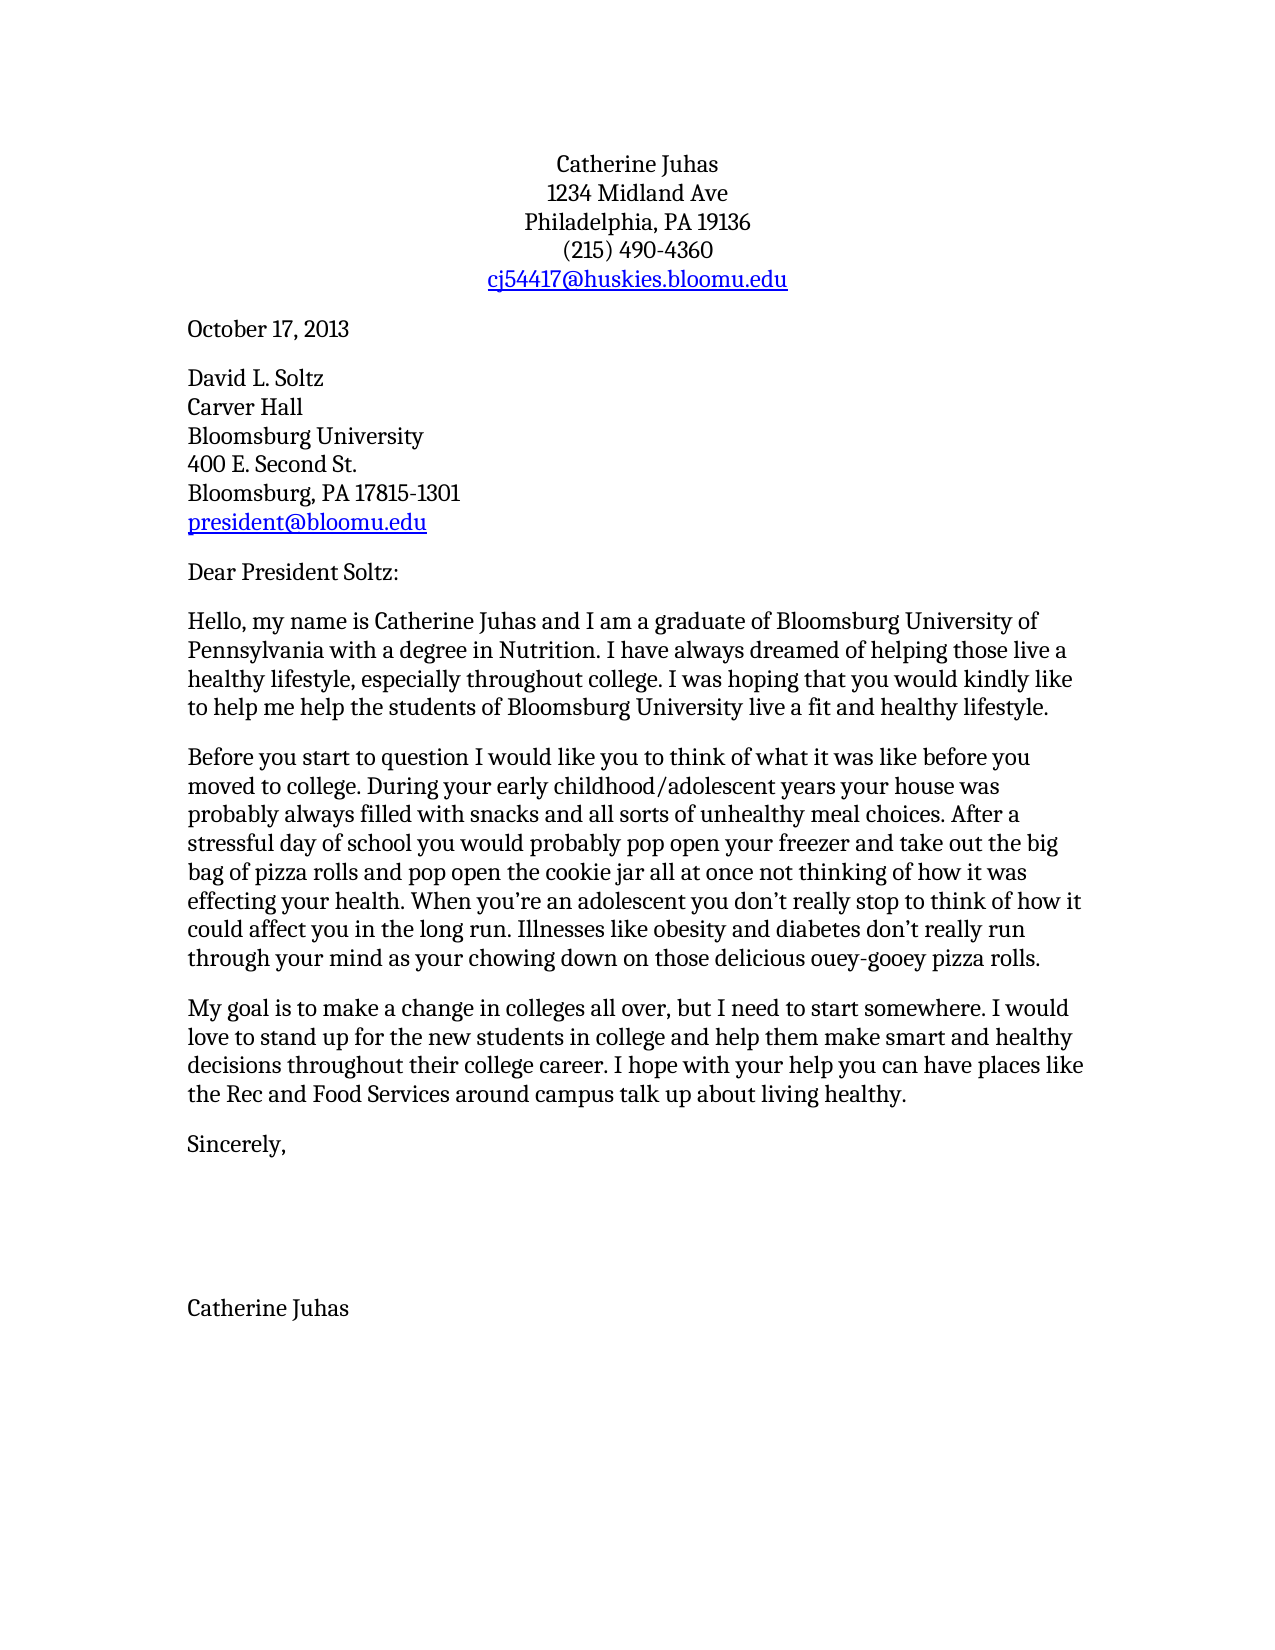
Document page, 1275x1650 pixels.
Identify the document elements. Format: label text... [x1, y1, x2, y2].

text Catherine Juhas [187, 1237, 1087, 1323]
text Hello, my name is Catherine Juhas and I am a graduate of Bloomsburg University of Pennsylvania with a degree in Nutrition. I have always dreamed of helping those live a healthy lifestyle, especially throughout college. I was hoping that you would kindly like to help me help the students of Bloomsburg University live a fit and healthy lifestyle. [187, 607, 1087, 722]
text David L. Soltz Carver Hall Bloomsburg University 400 E. Second St. Bloomsburg, PA 17815-1301 president@bloomu.edu [187, 364, 1087, 537]
text Before you start to question I would like you to think of what it was like before you moved to college. During your early childhood/adolescent years your house was probably always filled with snacks and all sorts of unhealthy meal choices. After a stressful day of school you would probably pop open your freezer and take out the big bag of pizza rolls and pop open the cookie jar all at once not thinking of how it was effecting your health. When you’re an adolescent you don’t really stop to think of how it could affect you in the long run. Illnesses like obesity and diabetes don’t really run through your mind as your chowing down on those delicious ouey-gooey pizza rolls. [187, 743, 1087, 973]
text Catherine Juhas 1234 Midland Ave Philadelphia, PA 19136 (215) 490-4360 cj54417@huskies.bloomu.edu [187, 150, 1087, 294]
text October 17, 2013 [187, 314, 1087, 343]
text Dear President Soltz: [187, 557, 1087, 586]
text Sincerely, [187, 1129, 1087, 1216]
text My goal is to make a change in colleges all over, but I need to start somewhere. I would love to stand up for the new students in college and help them make smart and healthy decisions throughout their college career. I hope with your help you can have places like the Rec and Food Services around campus talk up about living healthy. [187, 994, 1087, 1109]
